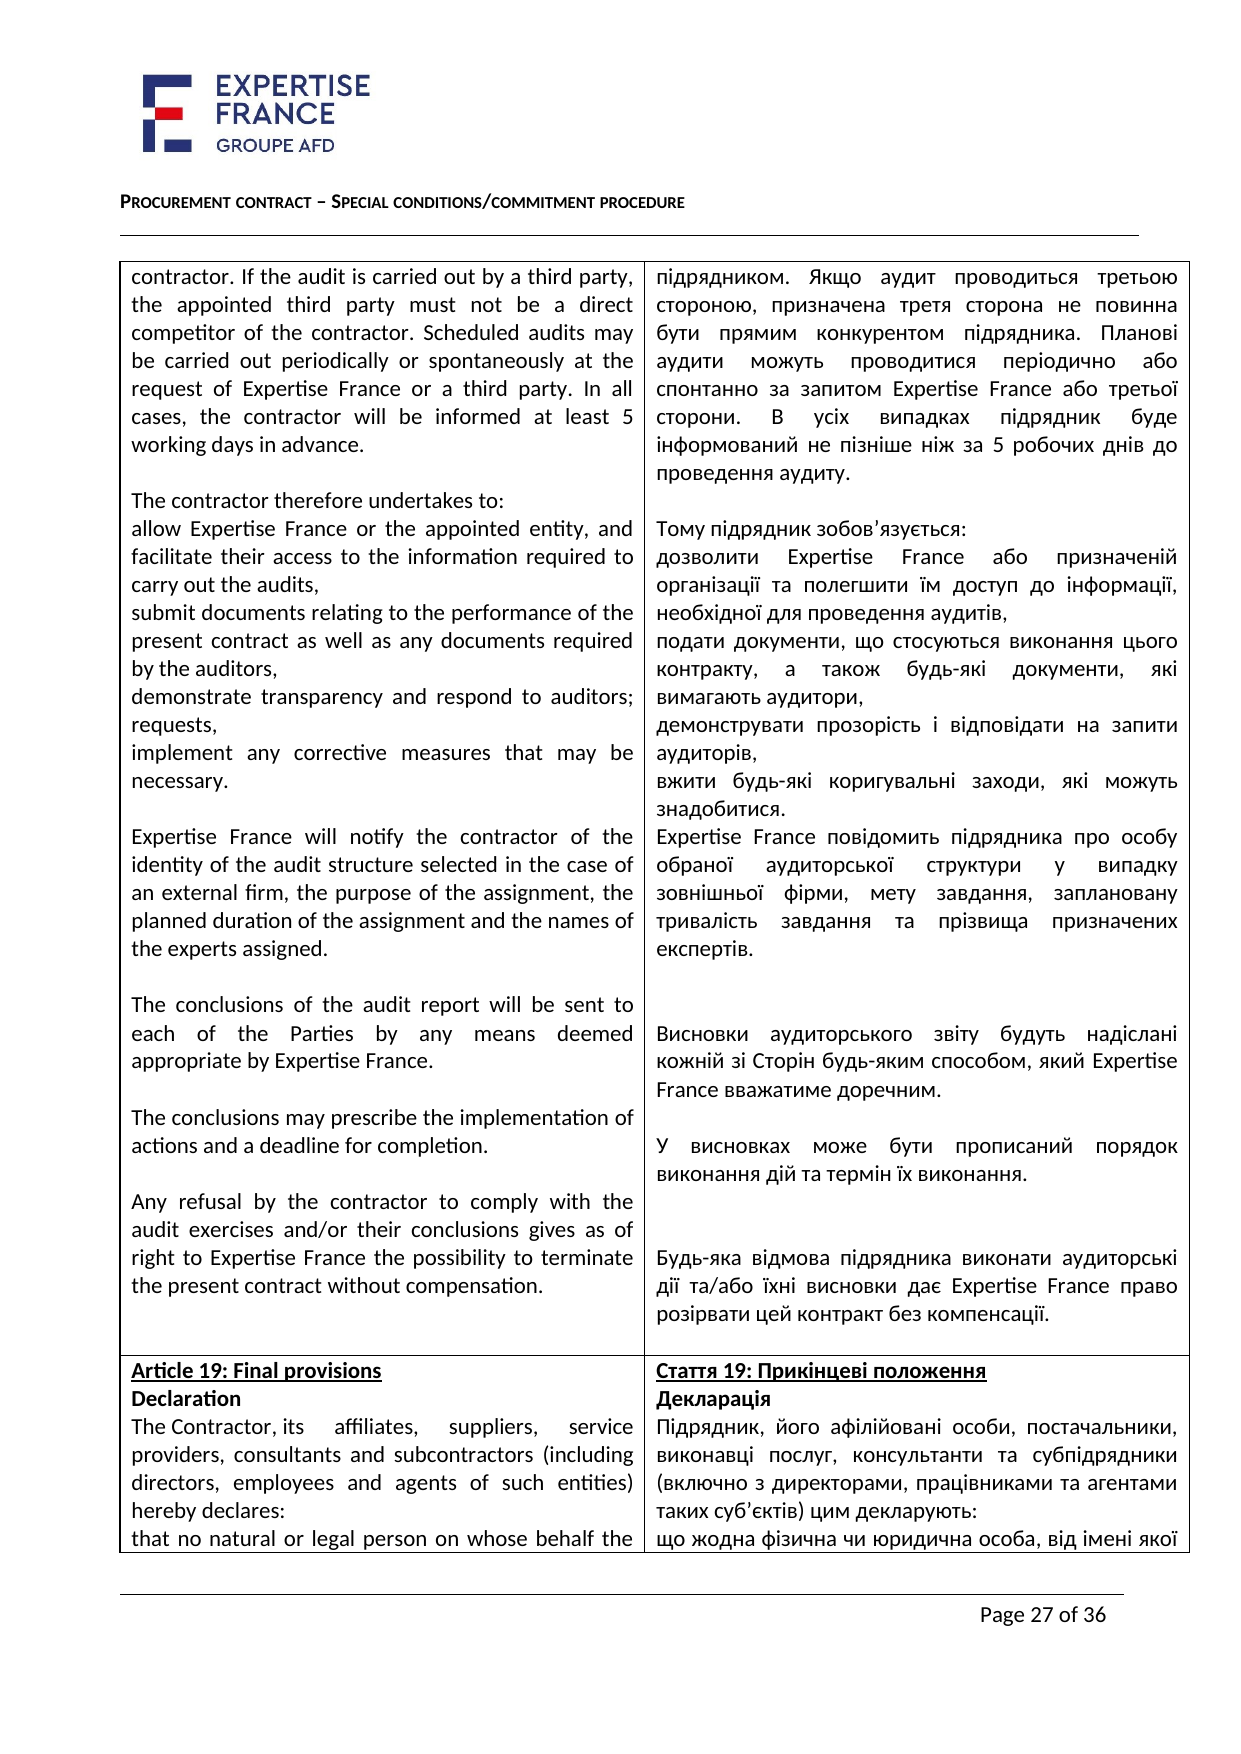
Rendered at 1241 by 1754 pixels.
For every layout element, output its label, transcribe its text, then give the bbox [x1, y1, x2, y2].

picture [120, 41, 397, 183]
